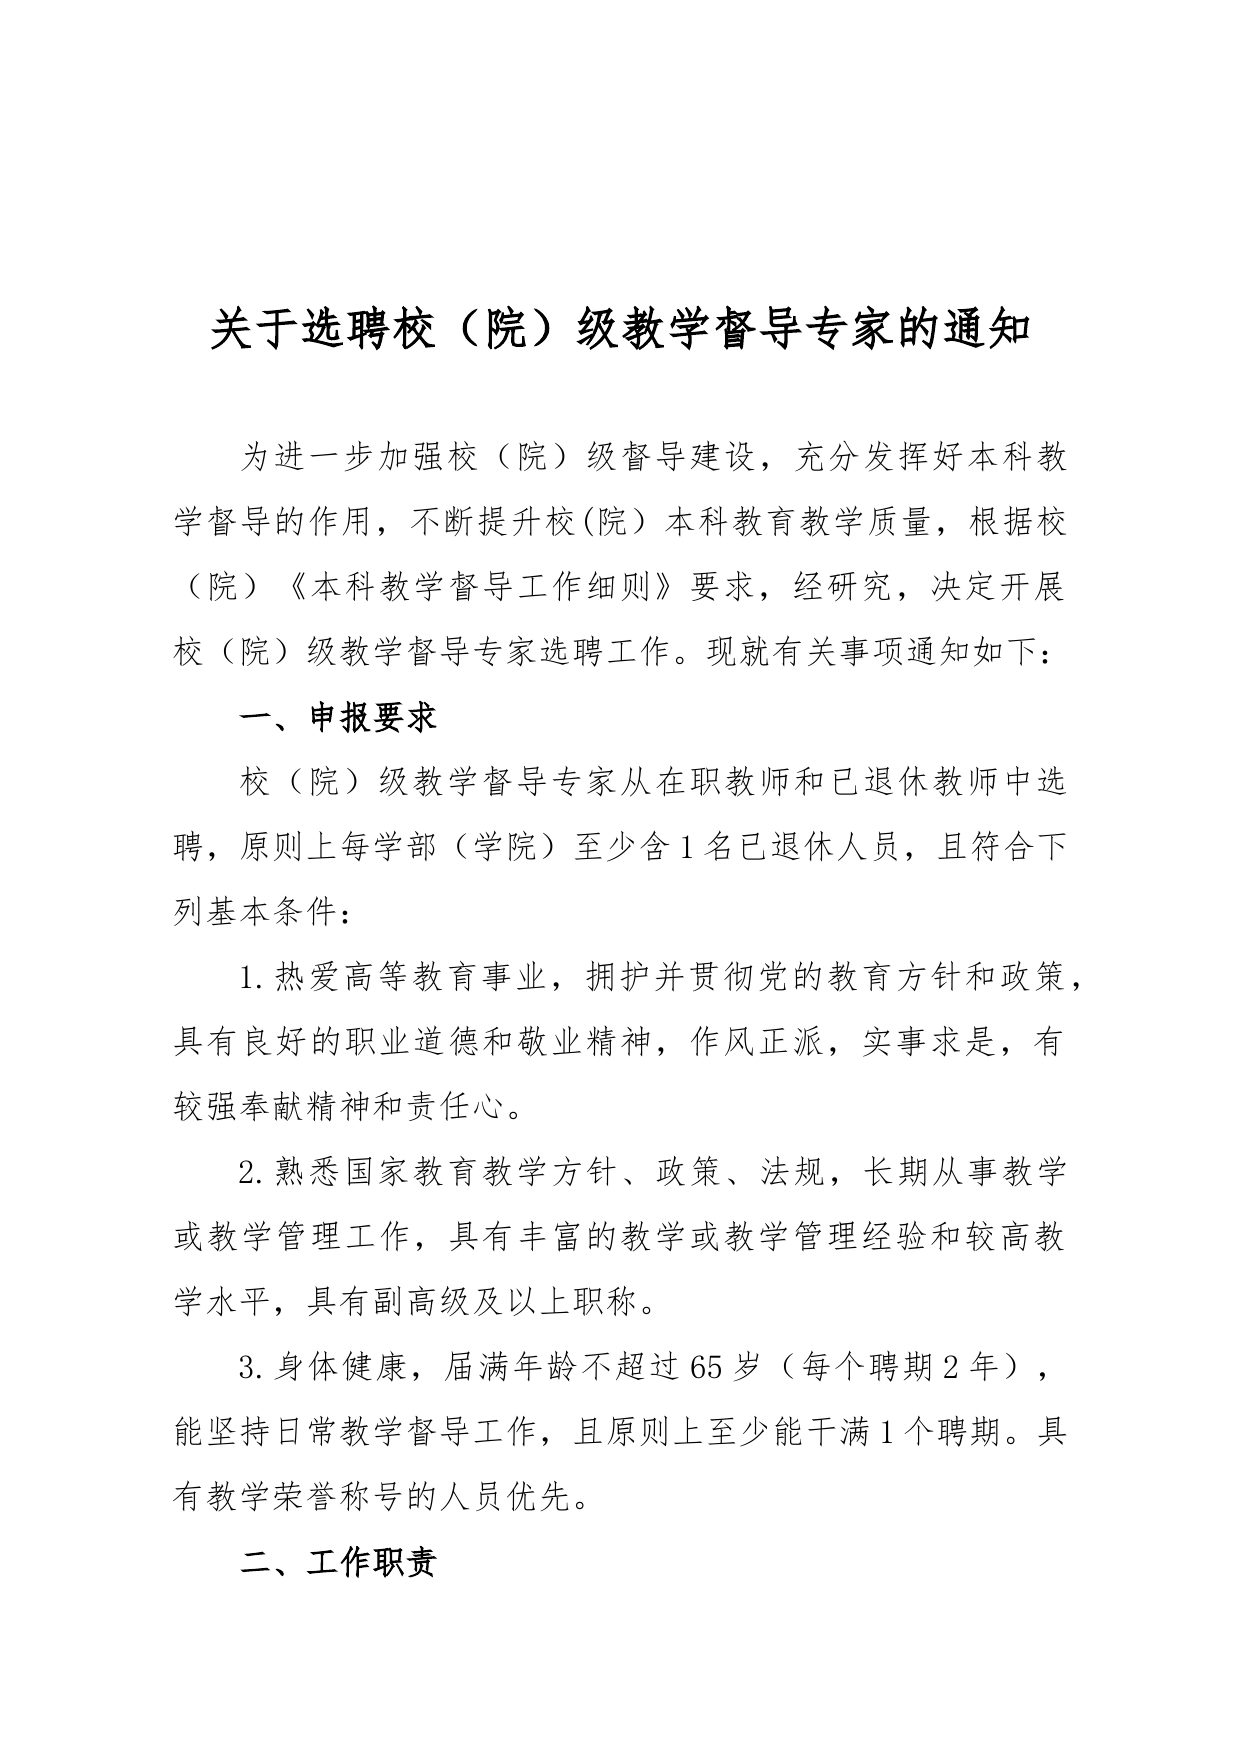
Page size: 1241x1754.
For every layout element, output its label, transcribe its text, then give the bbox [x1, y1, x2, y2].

text 2.熟悉国家教育教学方针、政策、法规，长期从事教学或教学管理工作，具有丰富的教学或教学管理经验和较高教学水平，具有副高级及以上职称。 [171, 1137, 1069, 1332]
text 1.热爱高等教育事业，拥护并贯彻党的教育方针和政策，具有良好的职业道德和敬业精神，作风正派，实事求是，有较强奉献精神和责任心。 [171, 942, 1069, 1137]
text 一、申报要求 [171, 682, 1069, 747]
text 为进一步加强校（院）级督导建设，充分发挥好本科教学督导的作用，不断提升校(院）本科教育教学质量，根据校（院）《本科教学督导工作细则》要求，经研究，决定开展校（院）级教学督导专家选聘工作。现就有关事项通知如下： [171, 422, 1069, 682]
text 3.身体健康，届满年龄不超过65岁（每个聘期2年），能坚持日常教学督导工作，且原则上至少能干满1个聘期。具有教学荣誉称号的人员优先。 [171, 1332, 1069, 1527]
text 校（院）级教学督导专家从在职教师和已退休教师中选聘，原则上每学部（学院）至少含1名已退休人员，且符合下列基本条件： [171, 747, 1069, 942]
text 二、工作职责 [171, 1527, 1069, 1592]
text 关于选聘校（院）级教学督导专家的通知 [171, 292, 1069, 357]
